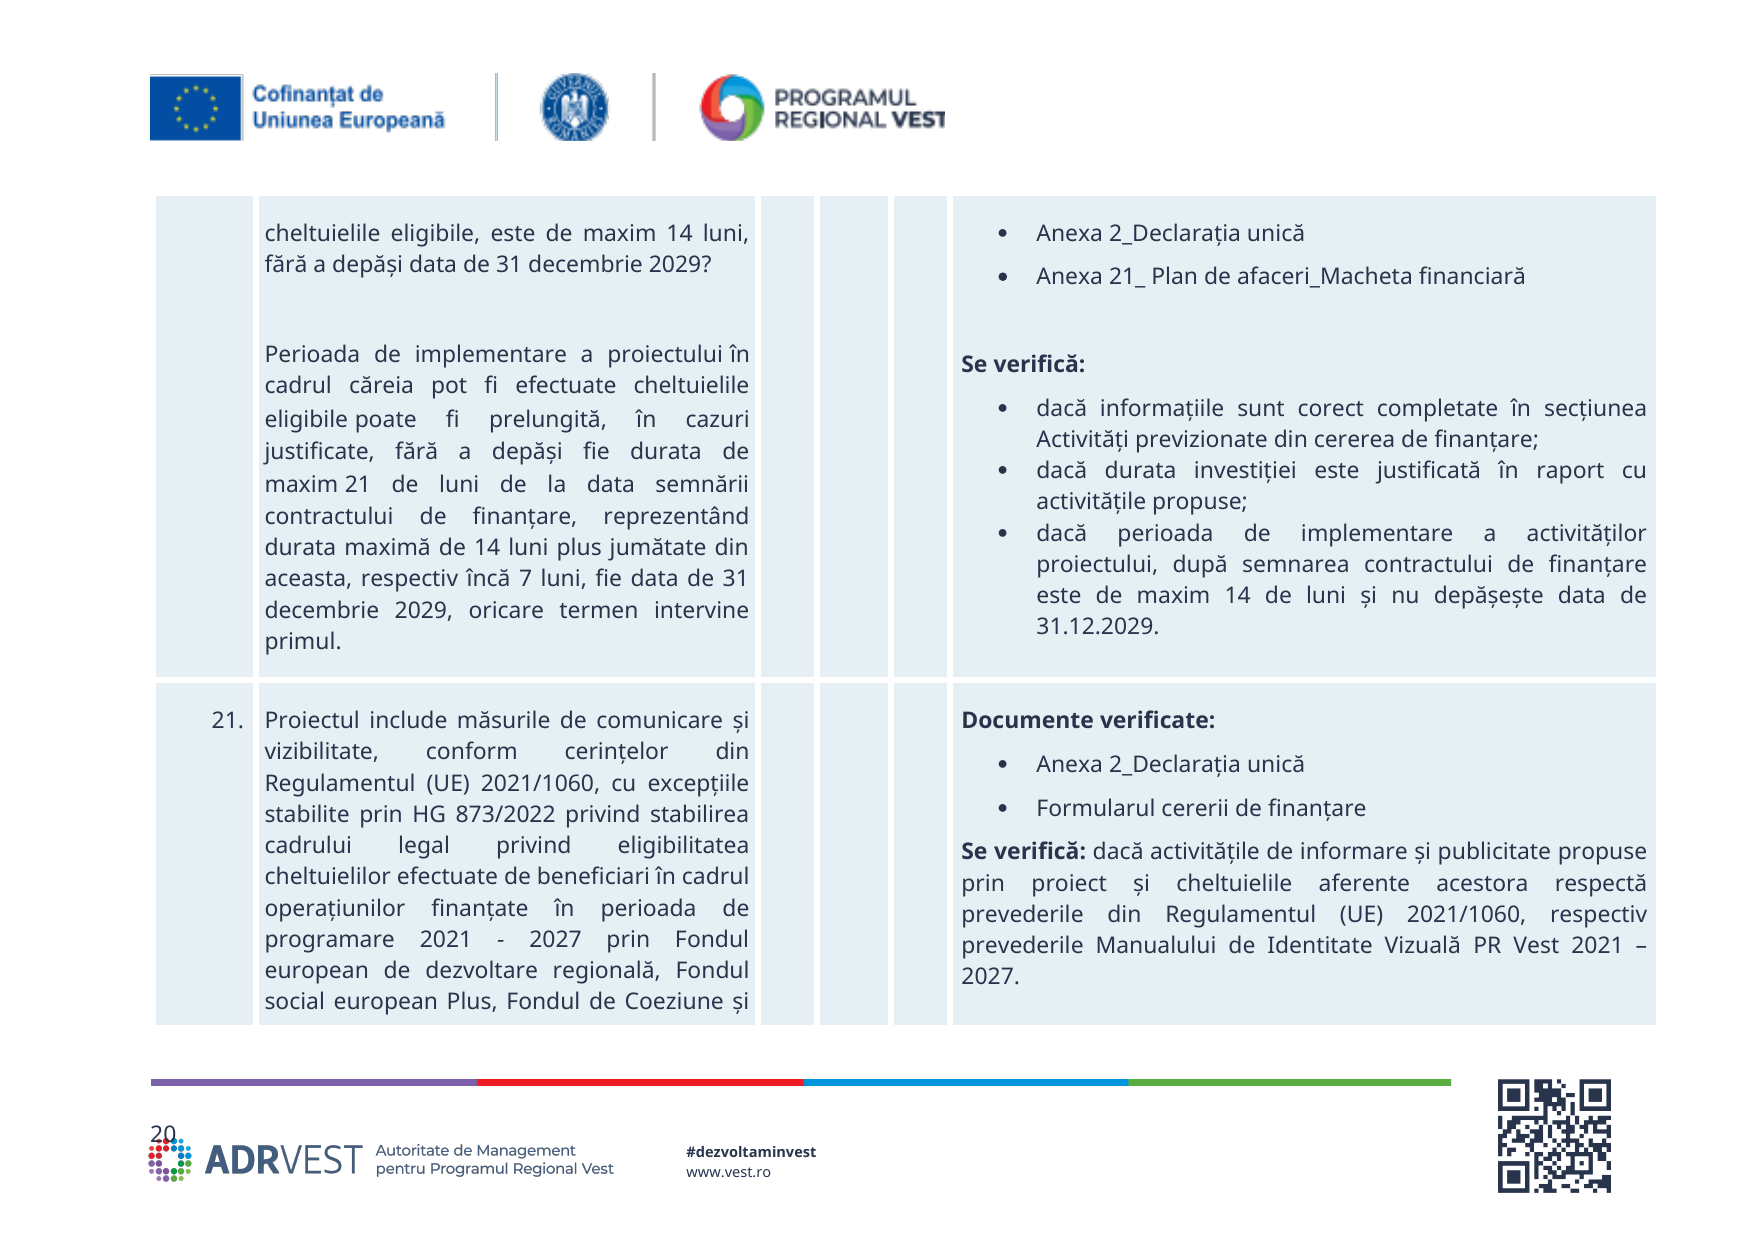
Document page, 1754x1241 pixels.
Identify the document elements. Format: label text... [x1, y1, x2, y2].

table_cell [156, 683, 253, 1025]
table_cell [894, 196, 947, 677]
picture [1489, 1070, 1620, 1202]
table_cell [761, 196, 814, 677]
table_cell [820, 683, 888, 1025]
table_cell [894, 683, 947, 1025]
picture [140, 1135, 619, 1185]
table_cell [156, 196, 253, 677]
table_cell [761, 683, 814, 1025]
table_cell [820, 196, 888, 677]
